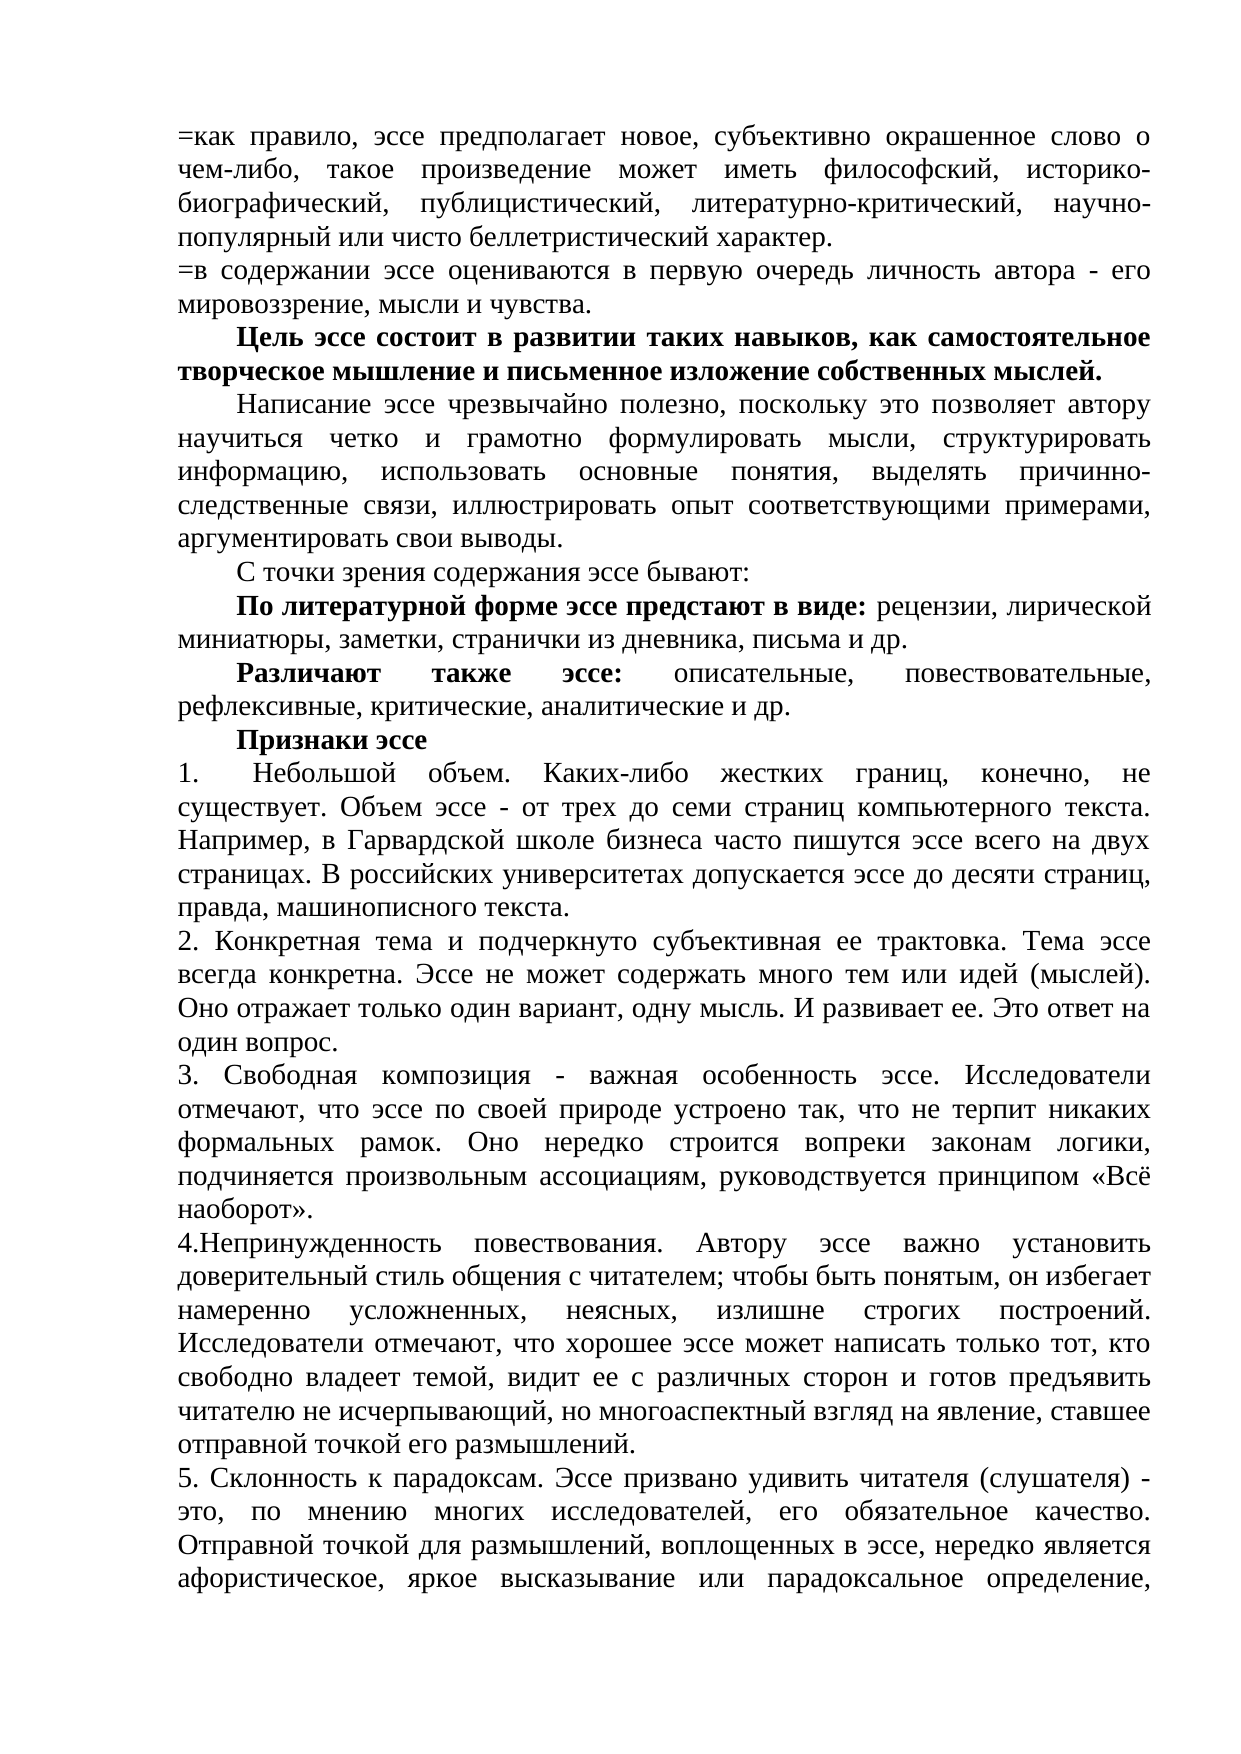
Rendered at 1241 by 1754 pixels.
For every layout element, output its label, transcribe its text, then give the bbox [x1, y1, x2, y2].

list Небольшой объем. Каких-либо жестких границ, конечно, не существует. Объем эссе - от трех до семи страниц компьютерного текста. Например, в Гарвардской школе бизнеса часто пишутся эссе всего на двух страницах. В российских университетах допускается эссе до десяти страниц, правда, машинописного текста. [177, 755, 1152, 923]
text =в содержании эссе оцениваются в первую очередь личность автора - его мировоззрение, мысли и чувства. [177, 252, 1152, 319]
text =как правило, эссе предполагает новое, субъективно окрашенное слово о чем-либо, такое произведение может иметь философский, историко-биографический, публицистический, литературно-критический, научно-популярный или чисто беллетристический характер. [177, 118, 1152, 252]
text Цель эссе состоит в развитии таких навыков, как самостоятельное творческое мышление и письменное изложение собственных мыслей. [177, 319, 1152, 386]
text 4.Непринужденность повествования. Автору эссе важно установить доверительный стиль общения с читателем; чтобы быть понятым, он избегает намеренно усложненных, неясных, излишне строгих построений. Исследователи отмечают, что хорошее эссе может написать только тот, кто свободно владеет темой, видит ее с различных сторон и готов предъявить читателю не исчерпывающий, но многоаспектный взгляд на явление, ставшее отправной точкой его размышлений. [177, 1225, 1152, 1460]
text Различают также эссе: описательные, повествовательные, рефлексивные, критические, аналитические и др. [177, 655, 1152, 722]
text 3. Свободная композиция - важная особенность эссе. Исследователи отмечают, что эссе по своей природе устроено так, что не терпит никаких формальных рамок. Оно нередко строится вопреки законам логики, подчиняется произвольным ассоциациям, руководствуется принципом «Всё наоборот». [177, 1057, 1152, 1225]
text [177, 1460, 1152, 1594]
text 2. Конкретная тема и подчеркнуто субъективная ее трактовка. Тема эссе всегда конкретна. Эссе не может содержать много тем или идей (мыслей). Оно отражает только один вариант, одну мысль. И развивает ее. Это ответ на один вопрос. [177, 923, 1152, 1057]
text С точки зрения содержания эссе бывают: [177, 554, 1152, 588]
text По литературной форме эссе предстают в виде: рецензии, лирической миниатюры, заметки, странички из дневника, письма и др. [177, 588, 1152, 655]
text Признаки эссе [177, 722, 1152, 755]
text Написание эссе чрезвычайно полезно, поскольку это позволяет автору научиться четко и грамотно формулировать мысли, структурировать информацию, использовать основные понятия, выделять причинно-следственные связи, иллюстрировать опыт соответствующими примерами, аргументировать свои выводы. [177, 386, 1152, 554]
